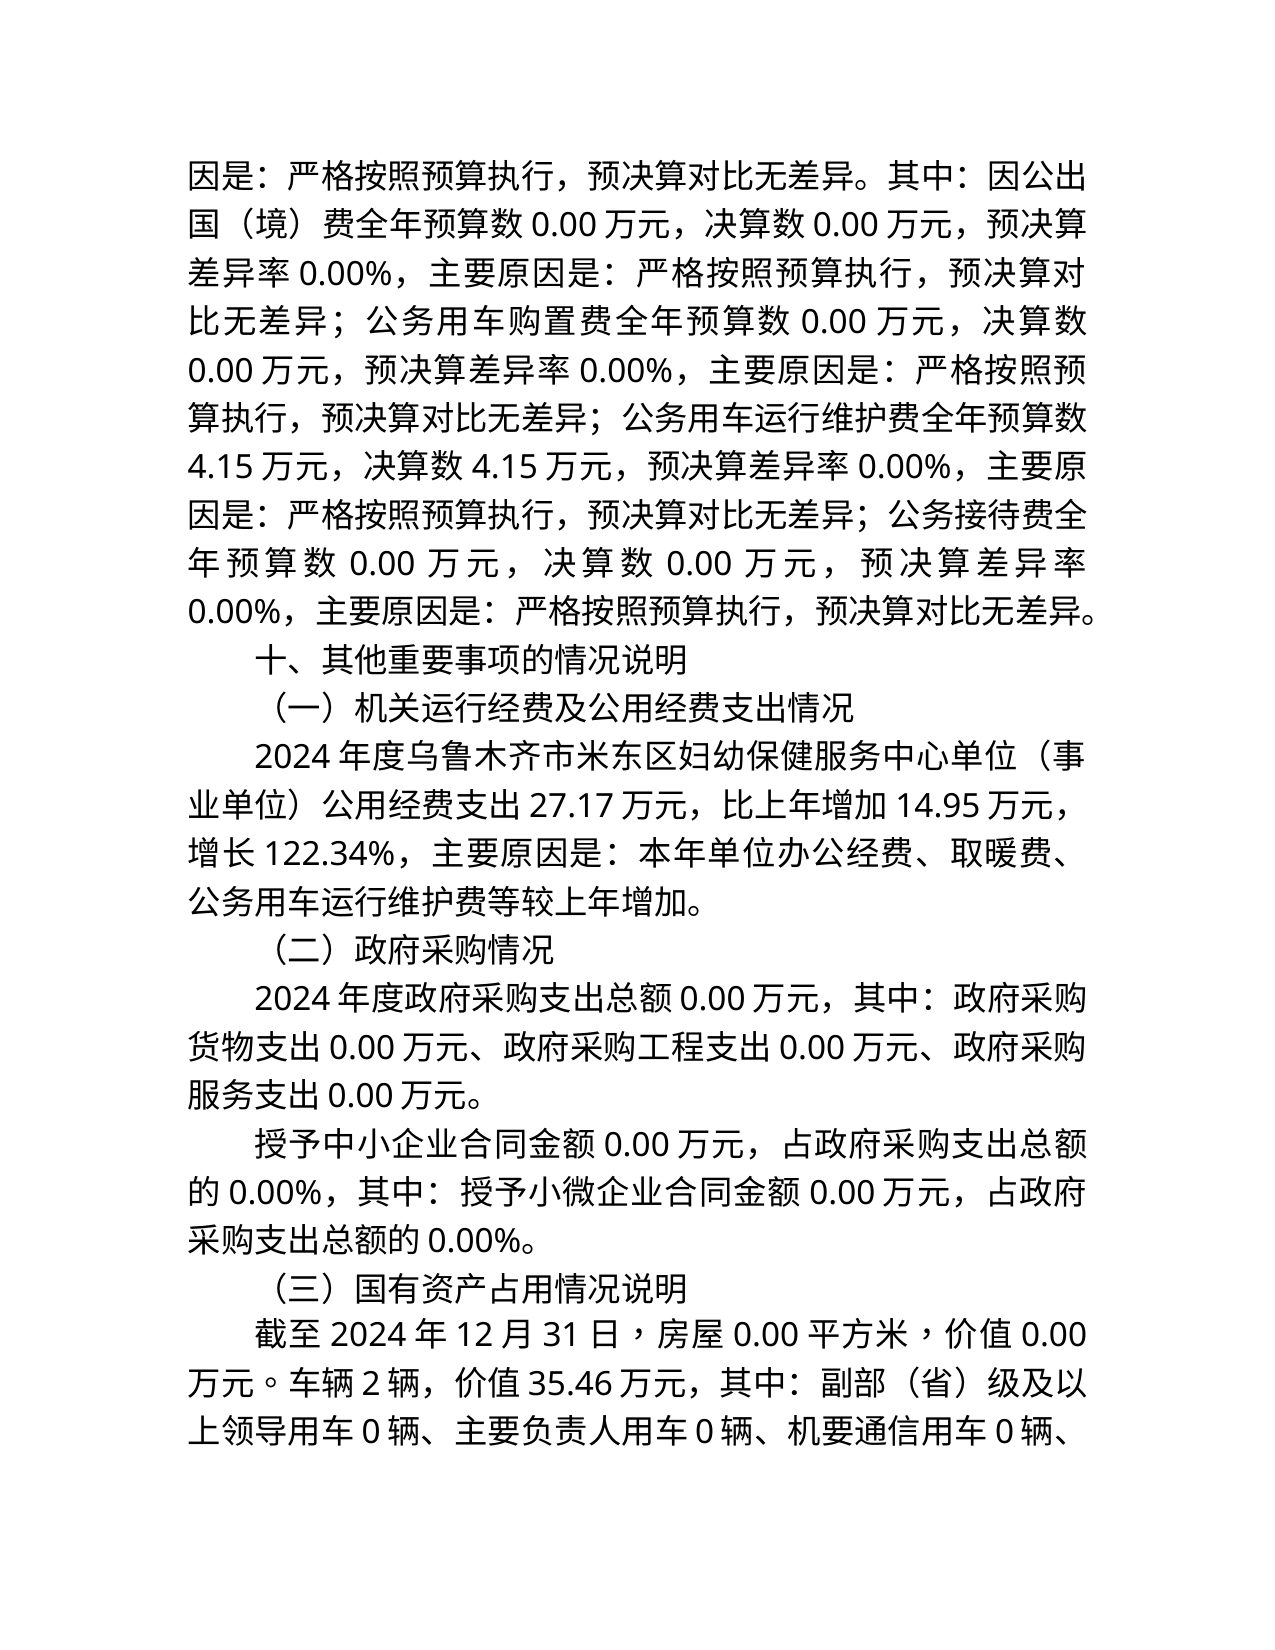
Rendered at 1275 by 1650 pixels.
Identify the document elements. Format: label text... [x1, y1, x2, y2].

text （三）国有资产占用情况说明 [187, 1263, 1087, 1311]
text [187, 1311, 1087, 1453]
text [187, 150, 1087, 634]
text 2024年度乌鲁木齐市米东区妇幼保健服务中心单位（事业单位）公用经费支出27.17万元，比上年增加14.95万元，增长122.34%，主要原因是：本年单位办公经费、取暖费、公务用车运行维护费等较上年增加。 [187, 730, 1087, 924]
text 十、其他重要事项的情况说明 [187, 634, 1087, 682]
text 授予中小企业合同金额0.00万元，占政府采购支出总额的0.00%，其中：授予小微企业合同金额0.00万元，占政府采购支出总额的0.00%。 [187, 1117, 1087, 1263]
text （二）政府采购情况 [187, 924, 1087, 972]
text 2024年度政府采购支出总额0.00万元，其中：政府采购货物支出0.00万元、政府采购工程支出0.00万元、政府采购服务支出0.00万元。 [187, 972, 1087, 1117]
text （一）机关运行经费及公用经费支出情况 [187, 682, 1087, 730]
